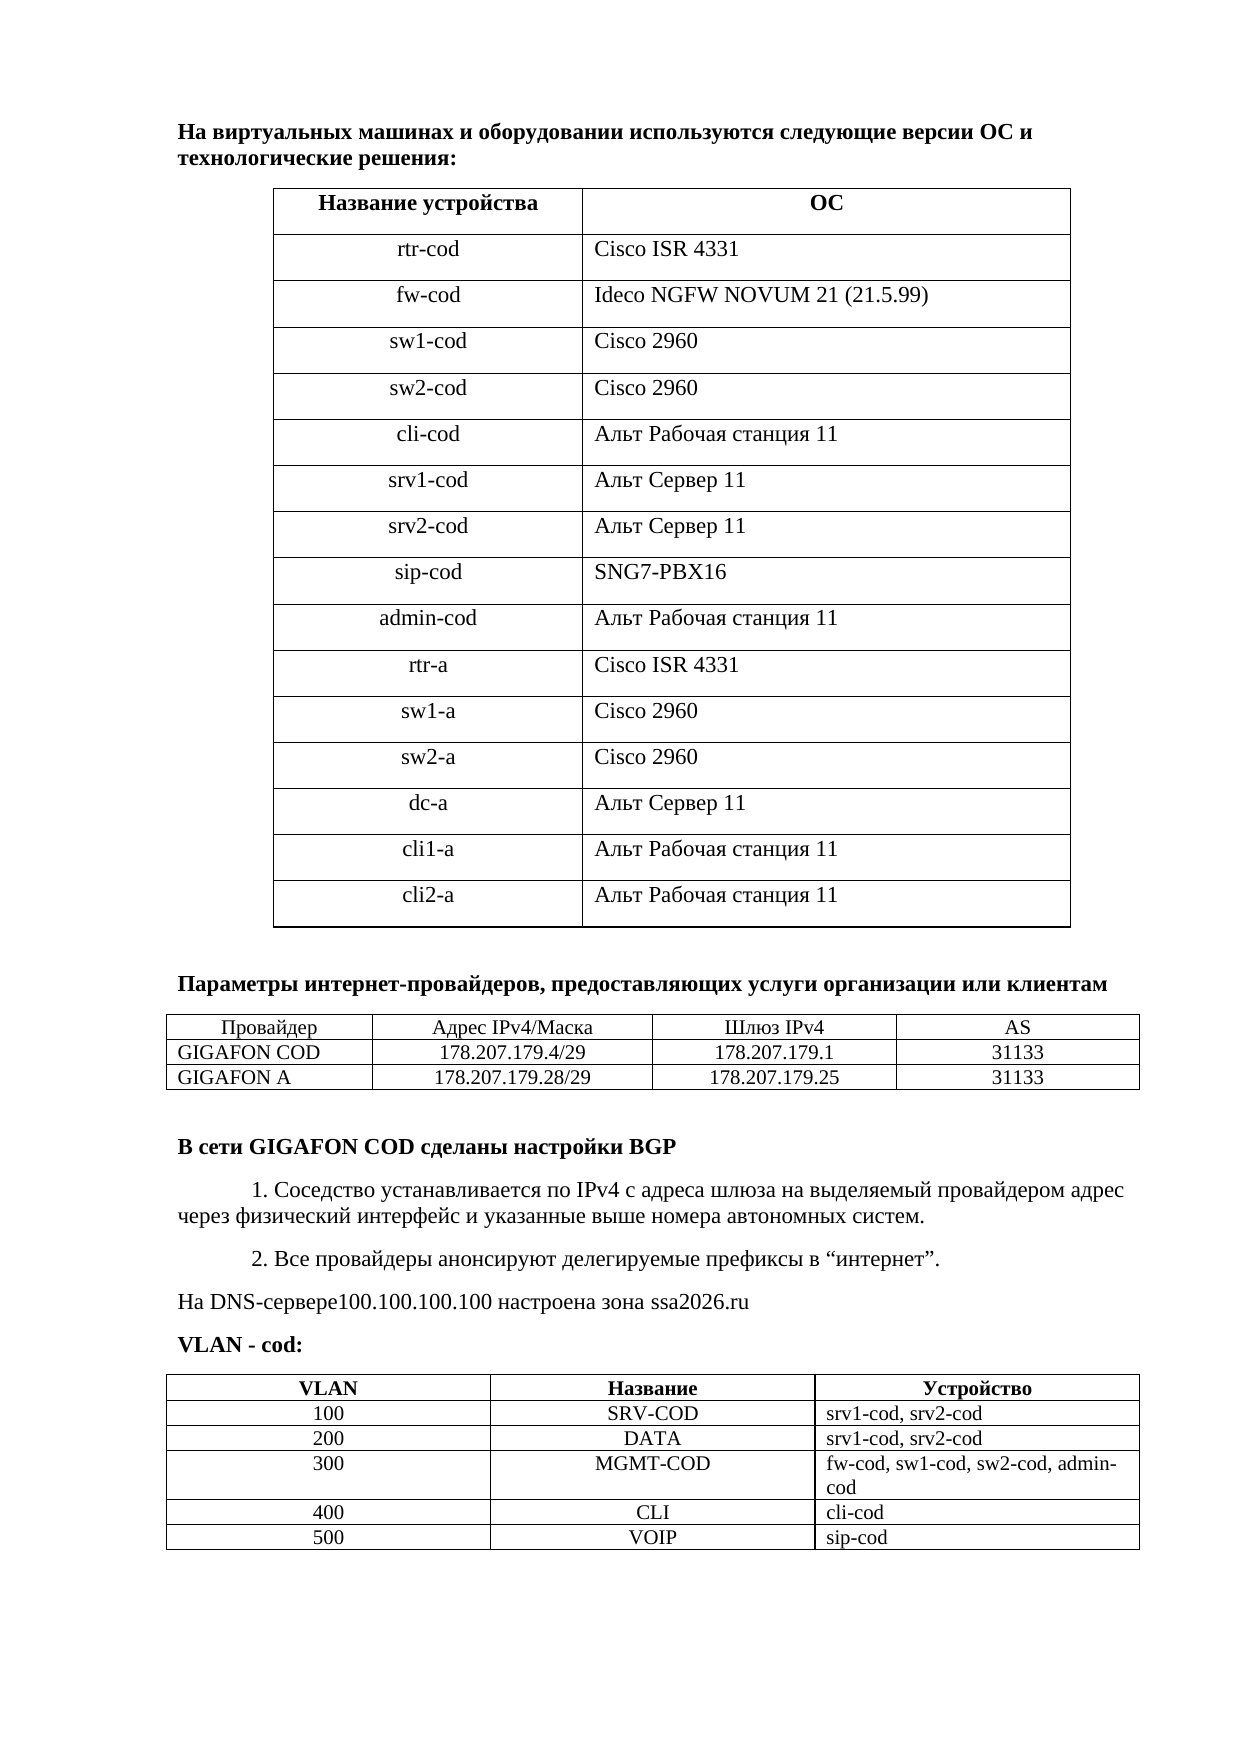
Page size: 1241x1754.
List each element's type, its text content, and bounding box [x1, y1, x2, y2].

table_cell srv1-cod [274, 466, 582, 511]
table_header VLAN [167, 1375, 490, 1399]
table_cell cli1-a [274, 835, 582, 880]
table_cell 31133 [897, 1065, 1139, 1089]
table_cell srv2-cod [274, 512, 582, 557]
table_cell rtr-a [274, 651, 582, 696]
table_cell Cisco 2960 [583, 374, 1070, 419]
table_cell Cisco ISR 4331 [583, 235, 1070, 280]
table_cell sw2-a [274, 743, 582, 788]
table_cell Альт Рабочая станция 11 [583, 420, 1070, 465]
table_cell admin-cod [274, 605, 582, 649]
table_cell 400 [167, 1500, 490, 1524]
table_cell Альт Сервер 11 [583, 789, 1070, 834]
table_cell cli2-a [274, 881, 582, 926]
table_header ОС [583, 189, 1070, 234]
table_cell Альт Рабочая станция 11 [583, 881, 1070, 926]
table_cell GIGAFON COD [167, 1040, 372, 1064]
table_cell Cisco 2960 [583, 743, 1070, 788]
table_cell SNG7-PBX16 [583, 558, 1070, 603]
table_header Устройство [816, 1375, 1139, 1399]
table_cell 31133 [897, 1040, 1139, 1064]
table_cell 300 [167, 1451, 490, 1499]
text На DNS-сервере100.100.100.100 настроена зона ssa2026.ru [177, 1288, 1167, 1315]
text Параметры интернет-провайдеров, предоставляющих услуги организации или клиентам [177, 971, 1167, 997]
table_header Название устройства [274, 189, 582, 234]
table_cell fw-cod, sw1-cod, sw2-cod, admin-cod [816, 1451, 1139, 1499]
table_header Провайдер [167, 1015, 372, 1039]
table_cell 178.207.179.4/29 [373, 1040, 652, 1064]
table_header AS [897, 1015, 1139, 1039]
table_cell Альт Сервер 11 [583, 512, 1070, 557]
table_cell CLI [491, 1500, 814, 1524]
table_cell 178.207.179.25 [653, 1065, 896, 1089]
table_cell VOIP [491, 1525, 814, 1549]
table_cell DATA [491, 1426, 814, 1450]
table_cell Альт Сервер 11 [583, 466, 1070, 511]
table_cell 100 [167, 1401, 490, 1424]
table_header Название [491, 1375, 814, 1399]
table_cell srv1-cod, srv2-cod [816, 1426, 1139, 1450]
table_cell 178.207.179.1 [653, 1040, 896, 1064]
table_cell Альт Рабочая станция 11 [583, 605, 1070, 649]
table_cell cli-cod [274, 420, 582, 465]
text В сети GIGAFON COD сделаны настройки BGP [177, 1133, 1167, 1159]
table_cell cli-cod [816, 1500, 1139, 1524]
table_cell MGMT-COD [491, 1451, 814, 1499]
table_cell Ideco NGFW NOVUM 21 (21.5.99) [583, 281, 1070, 327]
table_cell rtr-cod [274, 235, 582, 280]
table_cell Cisco 2960 [583, 697, 1070, 742]
table_cell 500 [167, 1525, 490, 1549]
table_header Шлюз IPv4 [653, 1015, 896, 1039]
table_cell fw-cod [274, 281, 582, 327]
text VLAN - cod: [177, 1331, 1167, 1358]
table_cell dc-a [274, 789, 582, 834]
table_header Адрес IPv4/Маска [373, 1015, 652, 1039]
text 2. Все провайдеры анонсируют делегируемые префиксы в “интернет”. [177, 1245, 1167, 1272]
table_cell srv1-cod, srv2-cod [816, 1401, 1139, 1424]
table_cell Cisco ISR 4331 [583, 651, 1070, 696]
text На виртуальных машинах и оборудовании используются следующие версии ОС и технологические решения: [177, 118, 1167, 171]
table_cell SRV-COD [491, 1401, 814, 1424]
table_cell sw2-cod [274, 374, 582, 419]
text 1. Соседство устанавливается по IPv4 с адреса шлюза на выделяемый провайдером адрес через физический интерфейс и указанные выше номера автономных систем. [177, 1176, 1167, 1229]
table_cell sw1-a [274, 697, 582, 742]
table_cell Альт Рабочая станция 11 [583, 835, 1070, 880]
table_cell sip-cod [816, 1525, 1139, 1549]
table_cell GIGAFON A [167, 1065, 372, 1089]
table_cell sip-cod [274, 558, 582, 603]
table_cell 200 [167, 1426, 490, 1450]
table_cell sw1-cod [274, 328, 582, 373]
table_cell 178.207.179.28/29 [373, 1065, 652, 1089]
table_cell Cisco 2960 [583, 328, 1070, 373]
